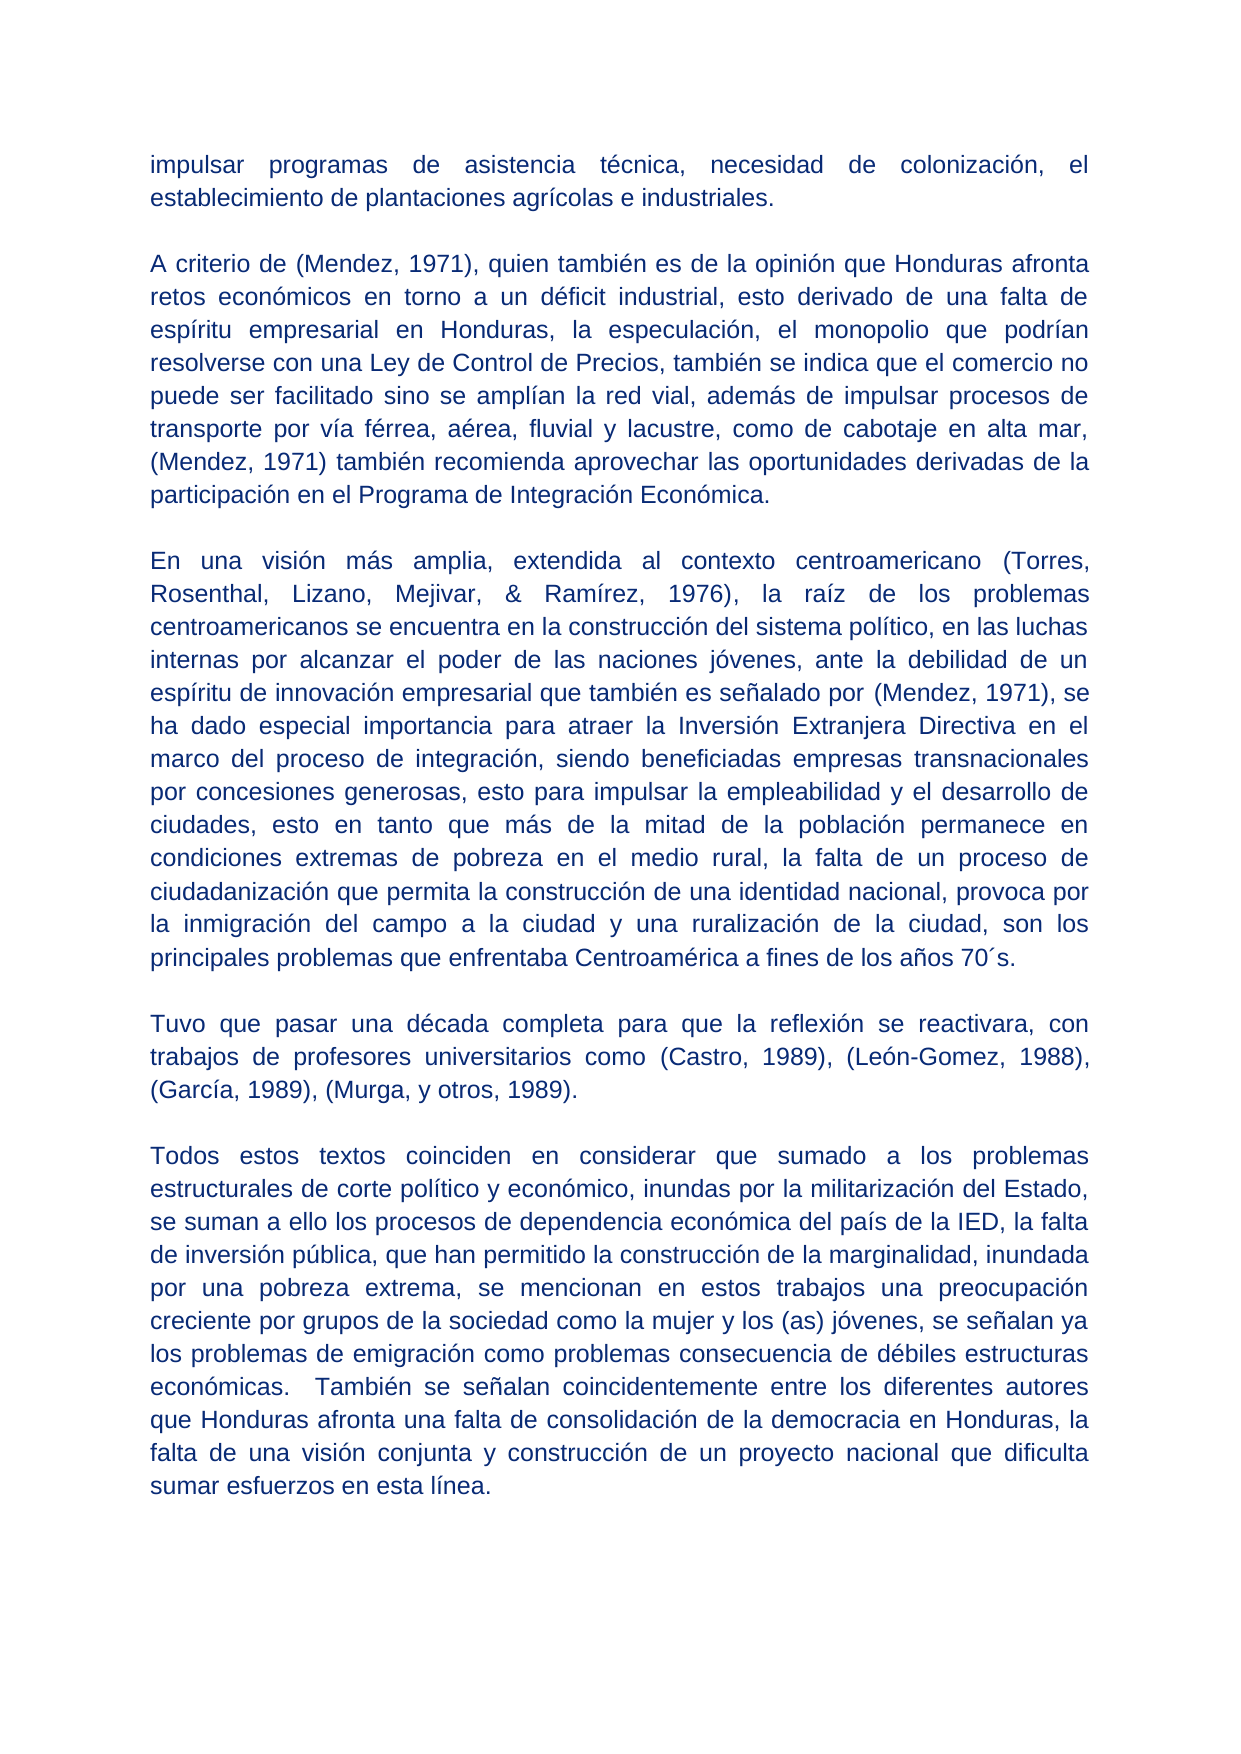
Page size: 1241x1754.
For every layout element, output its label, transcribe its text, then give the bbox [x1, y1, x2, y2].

text Todos estos textos coinciden en considerar que sumado a los problemas estructurales de corte político y económico, inundas por la militarización del Estado, se suman a ello los procesos de dependencia económica del país de la IED, la falta de inversión pública, que han permitido la construcción de la marginalidad, inundada por una pobreza extrema, se mencionan en estos trabajos una preocupación creciente por grupos de la sociedad como la mujer y los (as) jóvenes, se señalan ya los problemas de emigración como problemas consecuencia de débiles estructuras económicas. También se señalan coincidentemente entre los diferentes autores que Honduras afronta una falta de consolidación de la democracia en Honduras, la falta de una visión conjunta y construcción de un proyecto nacional que dificulta sumar esfuerzos en esta línea. [150, 1141, 1090, 1499]
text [150, 150, 1090, 212]
text Tuvo que pasar una década completa para que la reflexión se reactivara, con trabajos de profesores universitarios como , , , . [150, 1008, 1090, 1103]
text A criterio de , quien también es de la opinión que Honduras afronta retos económicos en torno a un déficit industrial, esto derivado de una falta de espíritu empresarial en Honduras, la especulación, el monopolio que podrían resolverse con una Ley de Control de Precios, también se indica que el comercio no puede ser facilitado sino se amplían la red vial, además de impulsar procesos de transporte por vía férrea, aérea, fluvial y lacustre, como de cabotaje en alta mar, también recomienda aprovechar las oportunidades derivadas de la participación en el Programa de Integración Económica. [150, 249, 1090, 509]
text En una visión más amplia, extendida al contexto centroamericano , la raíz de los problemas centroamericanos se encuentra en la construcción del sistema político, en las luchas internas por alcanzar el poder de las naciones jóvenes, ante la debilidad de un espíritu de innovación empresarial que también es señalado por , se ha dado especial importancia para atraer la Inversión Extranjera Directiva en el marco del proceso de integración, siendo beneficiadas empresas transnacionales por concesiones generosas, esto para impulsar la empleabilidad y el desarrollo de ciudades, esto en tanto que más de la mitad de la población permanece en condiciones extremas de pobreza en el medio rural, la falta de un proceso de ciudadanización que permita la construcción de una identidad nacional, provoca por la inmigración del campo a la ciudad y una ruralización de la ciudad, son los principales problemas que enfrentaba Centroamérica a fines de los años 70´s. [150, 546, 1090, 971]
